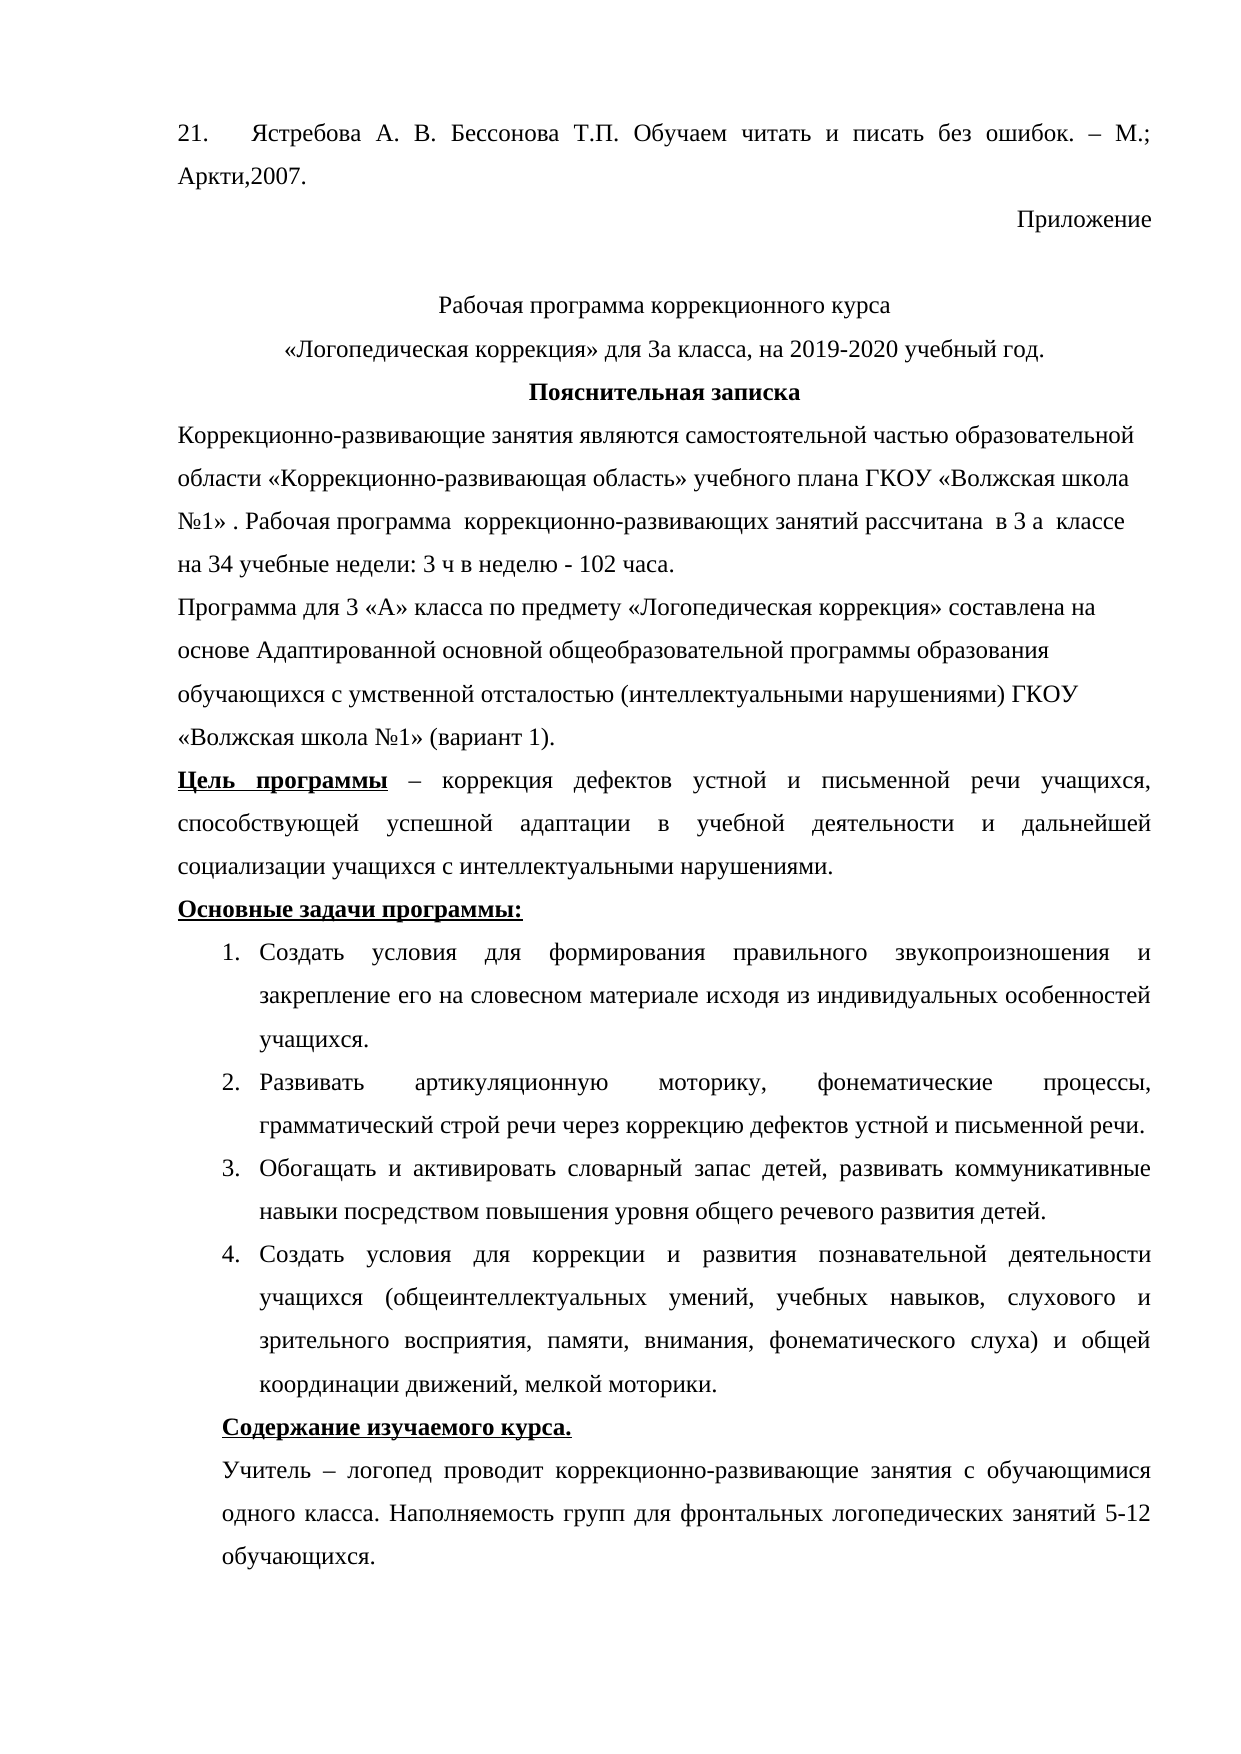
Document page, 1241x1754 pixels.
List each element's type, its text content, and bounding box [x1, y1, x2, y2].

list Создать условия для коррекции и развития познавательной деятельности учащихся (общеинтеллектуальных умений, учебных навыков, слухового и зрительного восприятия, памяти, внимания, фонематического слуха) и общей координации движений, мелкой моторики. [222, 1239, 1152, 1397]
list Создать условия для формирования правильного звукопроизношения и закрепление его на словесном материале исходя из индивидуальных особенностей учащихся. [222, 937, 1152, 1052]
text Содержание изучаемого курса. [222, 1412, 1152, 1441]
text 21. Ястребова А. В. Бессонова Т.П. Обучаем читать и писать без ошибок. – М.; Аркти,2007. [177, 118, 1152, 190]
text «Логопедическая коррекция» для 3а класса, на 2019-2020 учебный год. [177, 334, 1152, 362]
text Основные задачи программы: [177, 894, 1152, 923]
text Цель программы – коррекция дефектов устной и письменной речи учащихся, способствующей успешной адаптации в учебной деятельности и дальнейшей социализации учащихся с интеллектуальными нарушениями. [177, 765, 1152, 880]
text Приложение [177, 204, 1152, 233]
text Учитель – логопед проводит коррекционно-развивающие занятия с обучающимися одного класса. Наполняемость групп для фронтальных логопедических занятий 5-12 обучающихся. [222, 1455, 1152, 1570]
text Коррекционно-развивающие занятия являются самостоятельной частью образовательной области «Коррекционно-развивающая область» учебного плана ГКОУ «Волжская школа №1» . Рабочая программа коррекционно-развивающих занятий рассчитана в 3 а классе на 34 учебные недели: 3 ч в неделю - 102 часа. [177, 420, 1152, 578]
list Обогащать и активировать словарный запас детей, развивать коммуникативные навыки посредством повышения уровня общего речевого развития детей. [222, 1153, 1152, 1225]
text Пояснительная записка [177, 377, 1152, 406]
list Развивать артикуляционную моторику, фонематические процессы, грамматический строй речи через коррекцию дефектов устной и письменной речи. [222, 1067, 1152, 1139]
text Программа для 3 «А» класса по предмету «Логопедическая коррекция» составлена на основе Адаптированной основной общеобразовательной программы образования обучающихся с умственной отсталостью (интеллектуальными нарушениями) ГКОУ «Волжская школа №1» (вариант 1). [177, 592, 1152, 751]
text Рабочая программа коррекционного курса [177, 291, 1152, 319]
